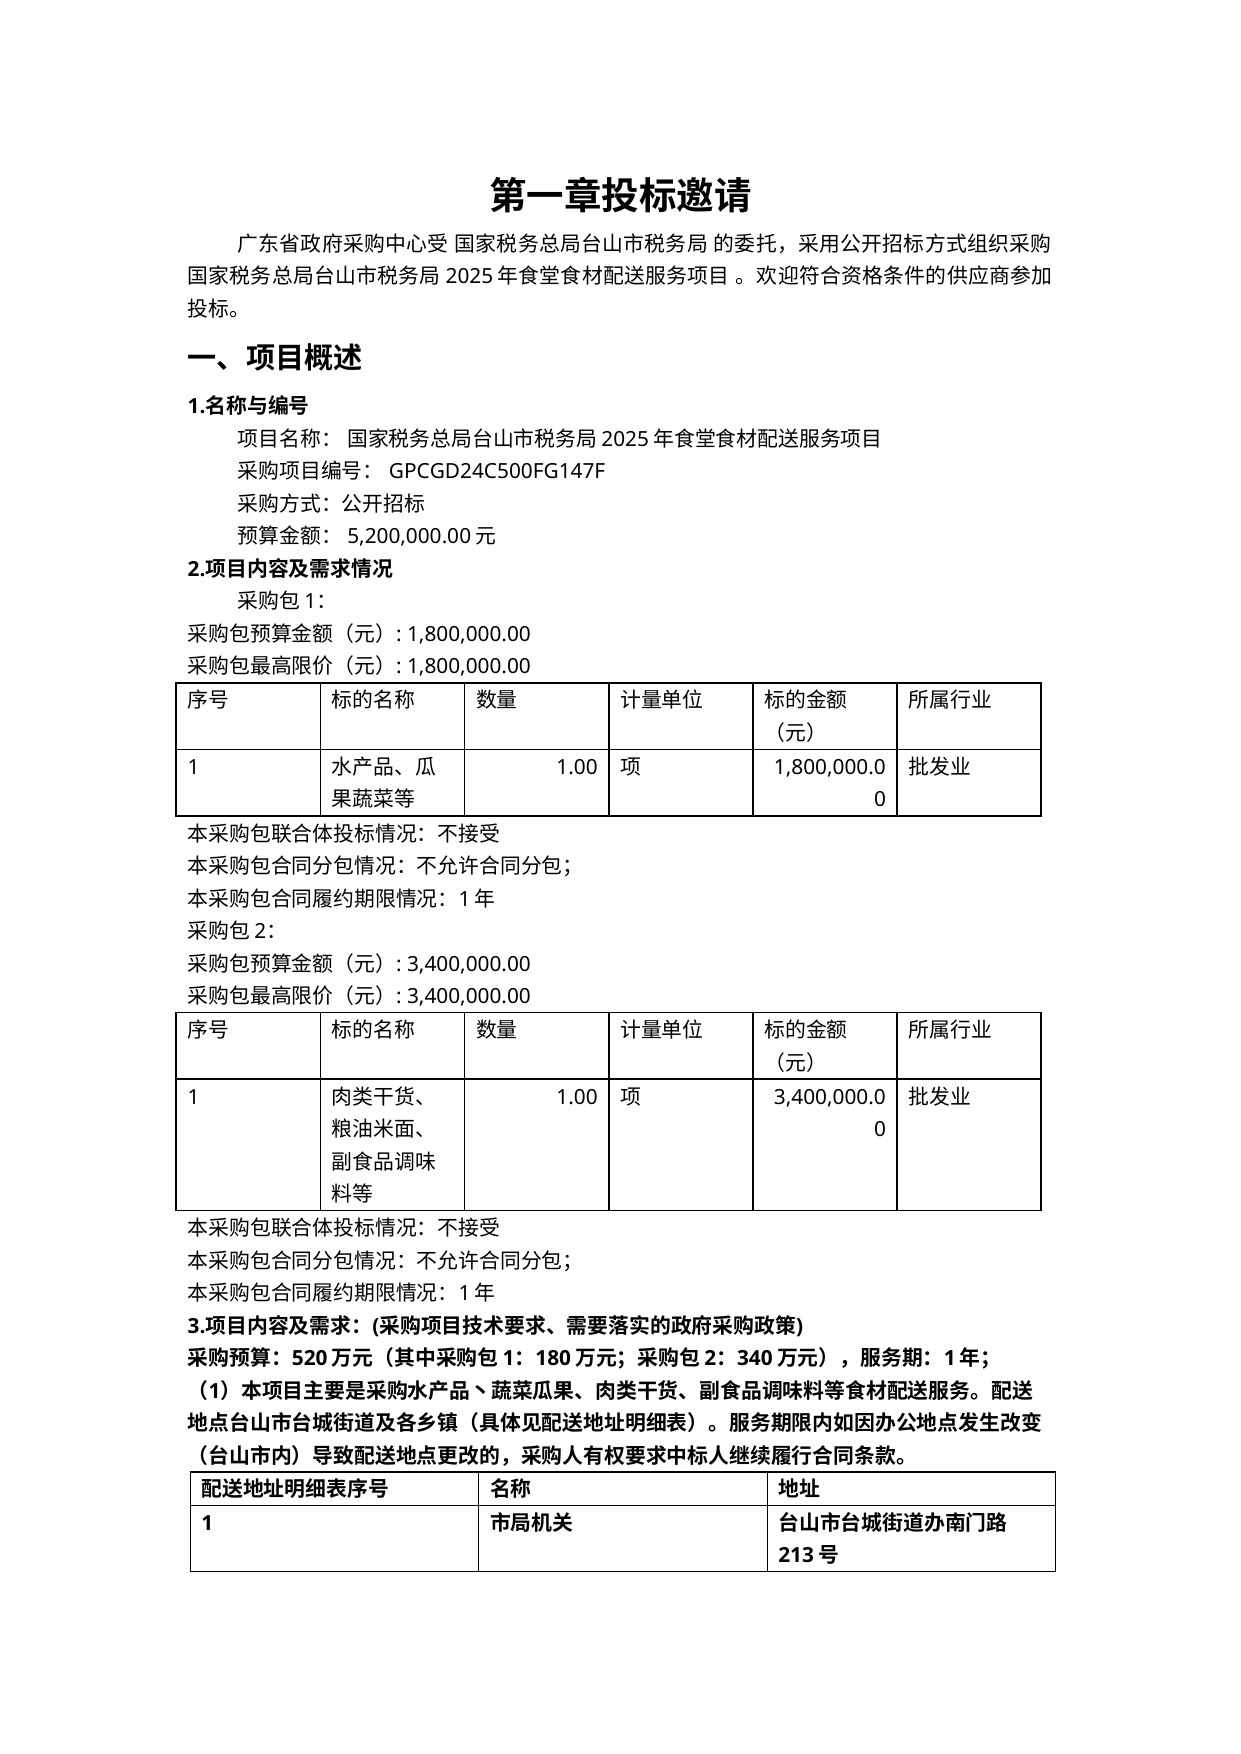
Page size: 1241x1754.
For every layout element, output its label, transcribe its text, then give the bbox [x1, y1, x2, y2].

table_header 序号 [177, 1013, 320, 1078]
table_header 标的金额 （元） [754, 1013, 896, 1078]
table_header 计量单位 [610, 1013, 752, 1078]
table_header 计量单位 [610, 684, 752, 748]
text 采购包预算金额（元）: 1,800,000.00 [187, 617, 1053, 649]
table_cell 3,400,000.00 [754, 1080, 896, 1210]
text 本采购包合同分包情况：不允许合同分包； [187, 849, 1053, 882]
table_header 所属行业 [898, 1013, 1040, 1078]
table_cell 1,800,000.00 [754, 750, 896, 815]
table_cell 1 [191, 1506, 478, 1571]
text 2.项目内容及需求情况 [187, 552, 1053, 584]
table_cell 批发业 [898, 750, 1040, 815]
text 第一章投标邀请 [187, 162, 1053, 227]
table_cell 台山市台城街道办南门路213号 [768, 1506, 1055, 1571]
table_header 标的金额 （元） [754, 684, 896, 748]
table_cell 1 [177, 1080, 320, 1210]
table_cell 项 [610, 1080, 752, 1210]
text 项目名称： 国家税务总局台山市税务局2025年食堂食材配送服务项目 [187, 422, 1053, 454]
table_header 名称 [479, 1473, 767, 1505]
text 本采购包合同履约期限情况：1年 [187, 1276, 1053, 1309]
table_cell 市局机关 [479, 1506, 767, 1571]
text 采购包2： [187, 914, 1053, 947]
text 本采购包联合体投标情况：不接受 [187, 817, 1053, 849]
text 本采购包合同分包情况：不允许合同分包； [187, 1244, 1053, 1276]
table_cell 项 [610, 750, 752, 815]
table_header 配送地址明细表序号 [191, 1473, 478, 1505]
text 采购包最高限价（元）: 3,400,000.00 [187, 979, 1053, 1012]
text 采购包1： [187, 584, 1053, 617]
table_header 数量 [465, 684, 608, 748]
table_header 所属行业 [898, 684, 1040, 748]
text 采购项目编号： GPCGD24C500FG147F [187, 454, 1053, 487]
text （1）本项目主要是采购水产品丶蔬菜瓜果、肉类干货、副食品调味料等食材配送服务。配送地点台山市台城街道及各乡镇（具体见配送地址明细表）。服务期限内如因办公地点发生改变（台山市内）导致配送地点更改的，采购人有权要求中标人继续履行合同条款。 [187, 1374, 1053, 1471]
table_cell 1 [177, 750, 320, 815]
table_cell 水产品、瓜果蔬菜等 [321, 750, 464, 815]
text 1.名称与编号 [187, 389, 1053, 422]
text 本采购包合同履约期限情况：1年 [187, 882, 1053, 914]
text 采购预算：520万元（其中采购包1：180万元；采购包2：340万元），服务期：1年； [187, 1341, 1053, 1374]
table_cell 1.00 [465, 750, 608, 815]
text 采购包最高限价（元）: 1,800,000.00 [187, 649, 1053, 682]
table_header 标的名称 [321, 1013, 464, 1078]
text 一、项目概述 [187, 324, 1053, 389]
table_cell 批发业 [898, 1080, 1040, 1210]
text 3.项目内容及需求：(采购项目技术要求、需要落实的政府采购政策) [187, 1309, 1053, 1341]
table_cell 肉类干货、粮油米面、副食品调味料等 [321, 1080, 464, 1210]
table_cell 1.00 [465, 1080, 608, 1210]
text 本采购包联合体投标情况：不接受 [187, 1211, 1053, 1244]
text 采购方式：公开招标 [187, 487, 1053, 519]
table_header 地址 [768, 1473, 1055, 1505]
table_header 序号 [177, 684, 320, 748]
text 采购包预算金额（元）: 3,400,000.00 [187, 947, 1053, 979]
text 广东省政府采购中心受 国家税务总局台山市税务局 的委托，采用公开招标方式组织采购 国家税务总局台山市税务局2025年食堂食材配送服务项目 。欢迎符合资格条件的供应商参加投标。 [187, 227, 1053, 324]
table_header 标的名称 [321, 684, 464, 748]
table_header 数量 [465, 1013, 608, 1078]
text 预算金额： 5,200,000.00元 [187, 519, 1053, 552]
